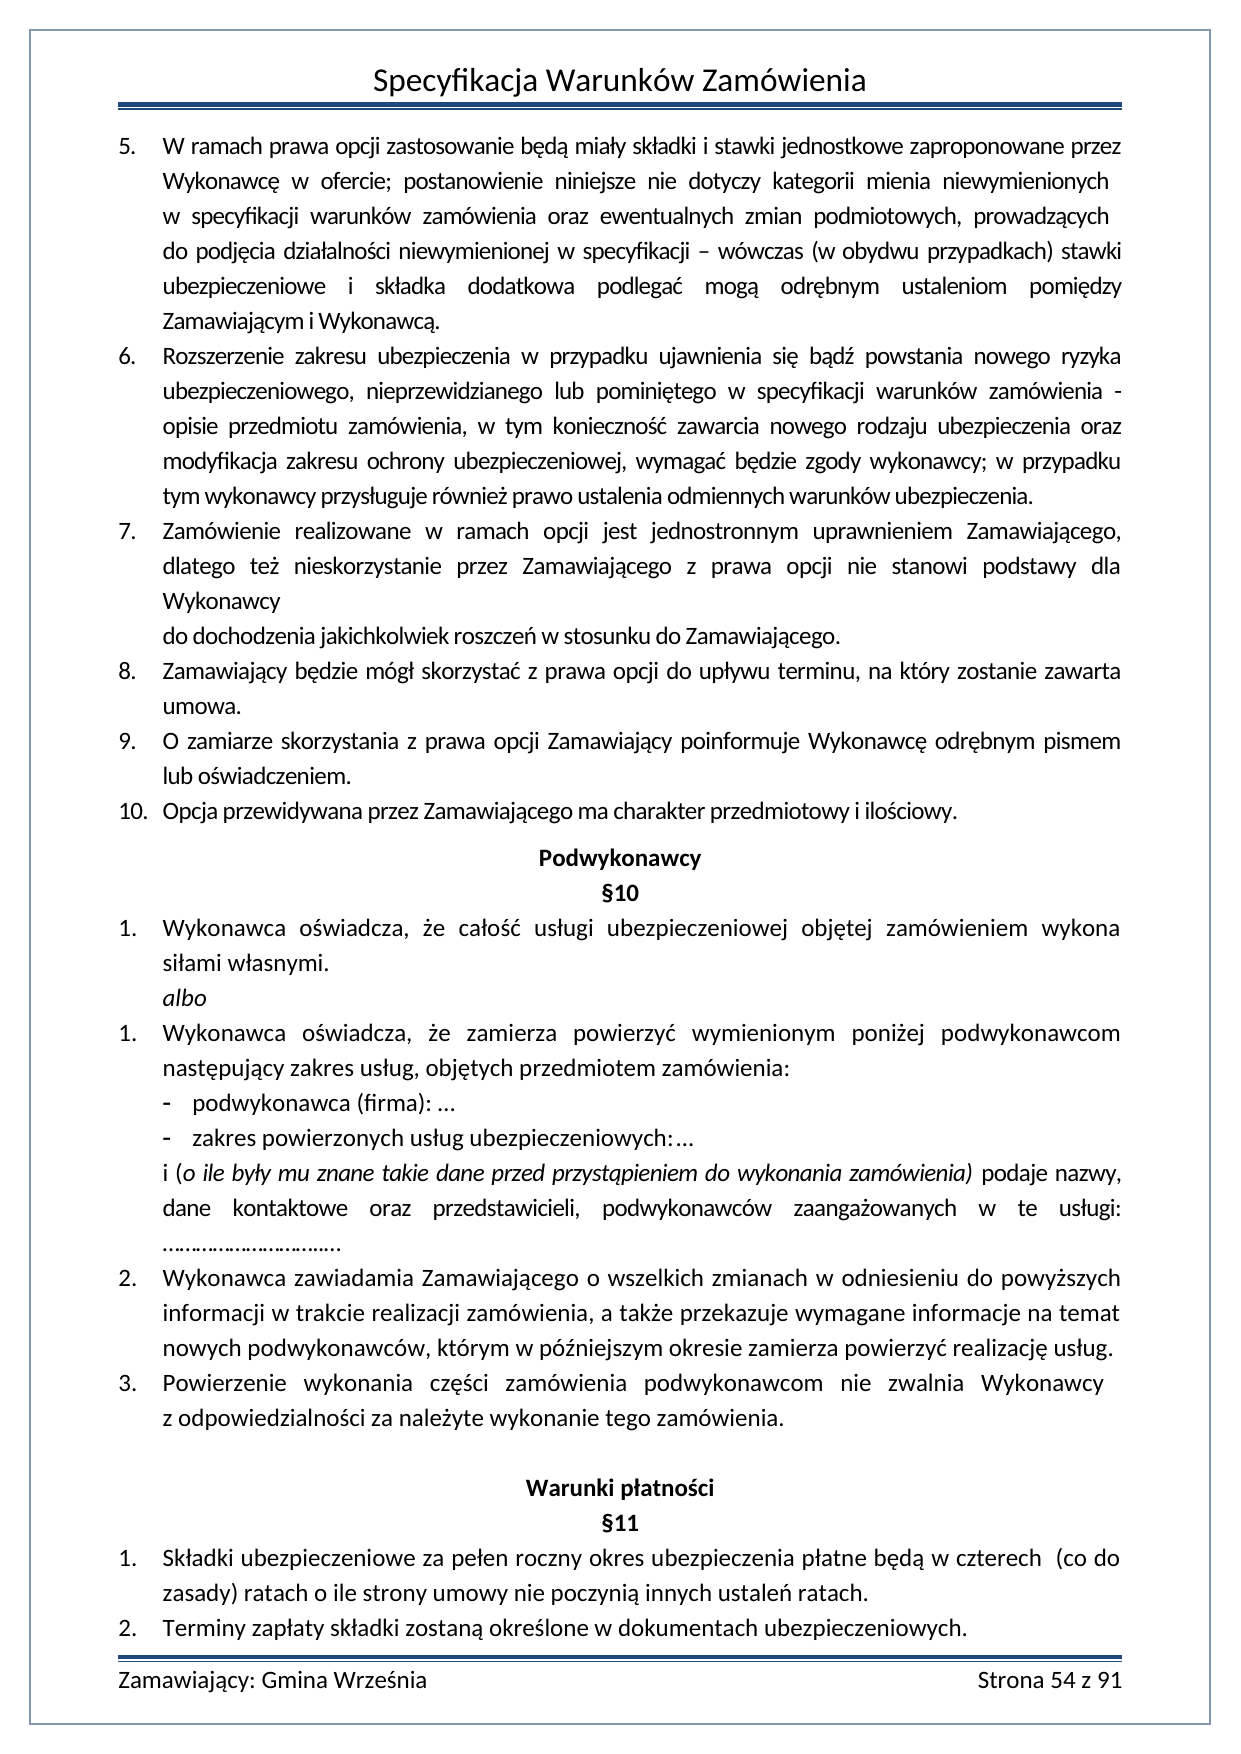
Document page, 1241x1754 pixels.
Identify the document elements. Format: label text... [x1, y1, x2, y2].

list Składki ubezpieczeniowe za pełen roczny okres ubezpieczenia płatne będą w czterech (co do zasady) ratach o ile strony umowy nie poczynią innych ustaleń ratach. [118, 1542, 1122, 1608]
text Podwykonawcy [118, 842, 1122, 873]
list podwykonawca (firma): … [162, 1087, 1122, 1118]
list W ramach prawa opcji zastosowanie będą miały składki i stawki jednostkowe zaproponowane przez Wykonawcę w ofercie; postanowienie niniejsze nie dotyczy kategorii mienia niewymienionych w specyfikacji warunków zamówienia oraz ewentualnych zmian podmiotowych, prowadzących do podjęcia działalności niewymienionej w specyfikacji – wówczas (w obydwu przypadkach) stawki ubezpieczeniowe i składka dodatkowa podlegać mogą odrębnym ustaleniom pomiędzy Zamawiającym i Wykonawcą. [118, 130, 1122, 335]
list zakres powierzonych usług ubezpieczeniowych: … [162, 1122, 1122, 1153]
list Wykonawca zawiadamia Zamawiającego o wszelkich zmianach w odniesieniu do powyższych informacji w trakcie realizacji zamówienia, a także przekazuje wymagane informacje na temat nowych podwykonawców, którym w późniejszym okresie zamierza powierzyć realizację usług. [118, 1262, 1122, 1363]
list Powierzenie wykonania części zamówienia podwykonawcom nie zwalnia Wykonawcy z odpowiedzialności za należyte wykonanie tego zamówienia. [118, 1367, 1122, 1433]
text albo [162, 982, 1122, 1013]
list Wykonawca oświadcza, że całość usługi ubezpieczeniowej objętej zamówieniem wykona siłami własnymi. [118, 912, 1122, 978]
text §10 [118, 877, 1122, 908]
text Warunki płatności [118, 1472, 1122, 1503]
list Terminy zapłaty składki zostaną określone w dokumentach ubezpieczeniowych. [118, 1612, 1122, 1643]
list Rozszerzenie zakresu ubezpieczenia w przypadku ujawnienia się bądź powstania nowego ryzyka ubezpieczeniowego, nieprzewidzianego lub pominiętego w specyfikacji warunków zamówienia - opisie przedmiotu zamówienia, w tym konieczność zawarcia nowego rodzaju ubezpieczenia oraz modyfikacja zakresu ochrony ubezpieczeniowej, wymagać będzie zgody wykonawcy; w przypadku tym wykonawcy przysługuje również prawo ustalenia odmiennych warunków ubezpieczenia. [118, 340, 1122, 510]
list Opcja przewidywana przez Zamawiającego ma charakter przedmiotowy i ilościowy. [118, 795, 1122, 825]
list O zamiarze skorzystania z prawa opcji Zamawiający poinformuje Wykonawcę odrębnym pismem lub oświadczeniem. [118, 725, 1122, 790]
list Zamówienie realizowane w ramach opcji jest jednostronnym uprawnieniem Zamawiającego, dlatego też nieskorzystanie przez Zamawiającego z prawa opcji nie stanowi podstawy dla Wykonawcy do dochodzenia jakichkolwiek roszczeń w stosunku do Zamawiającego. [118, 515, 1122, 650]
list Wykonawca oświadcza, że zamierza powierzyć wymienionym poniżej podwykonawcom następujący zakres usług, objętych przedmiotem zamówienia: [118, 1017, 1122, 1083]
text §11 [118, 1507, 1122, 1538]
list Zamawiający będzie mógł skorzystać z prawa opcji do upływu terminu, na który zostanie zawarta umowa. [118, 655, 1122, 720]
text i (o ile były mu znane takie dane przed przystąpieniem do wykonania zamówienia) podaje nazwy, dane kontaktowe oraz przedstawicieli, podwykonawców zaangażowanych w te usługi: ………………………..… [162, 1157, 1122, 1258]
